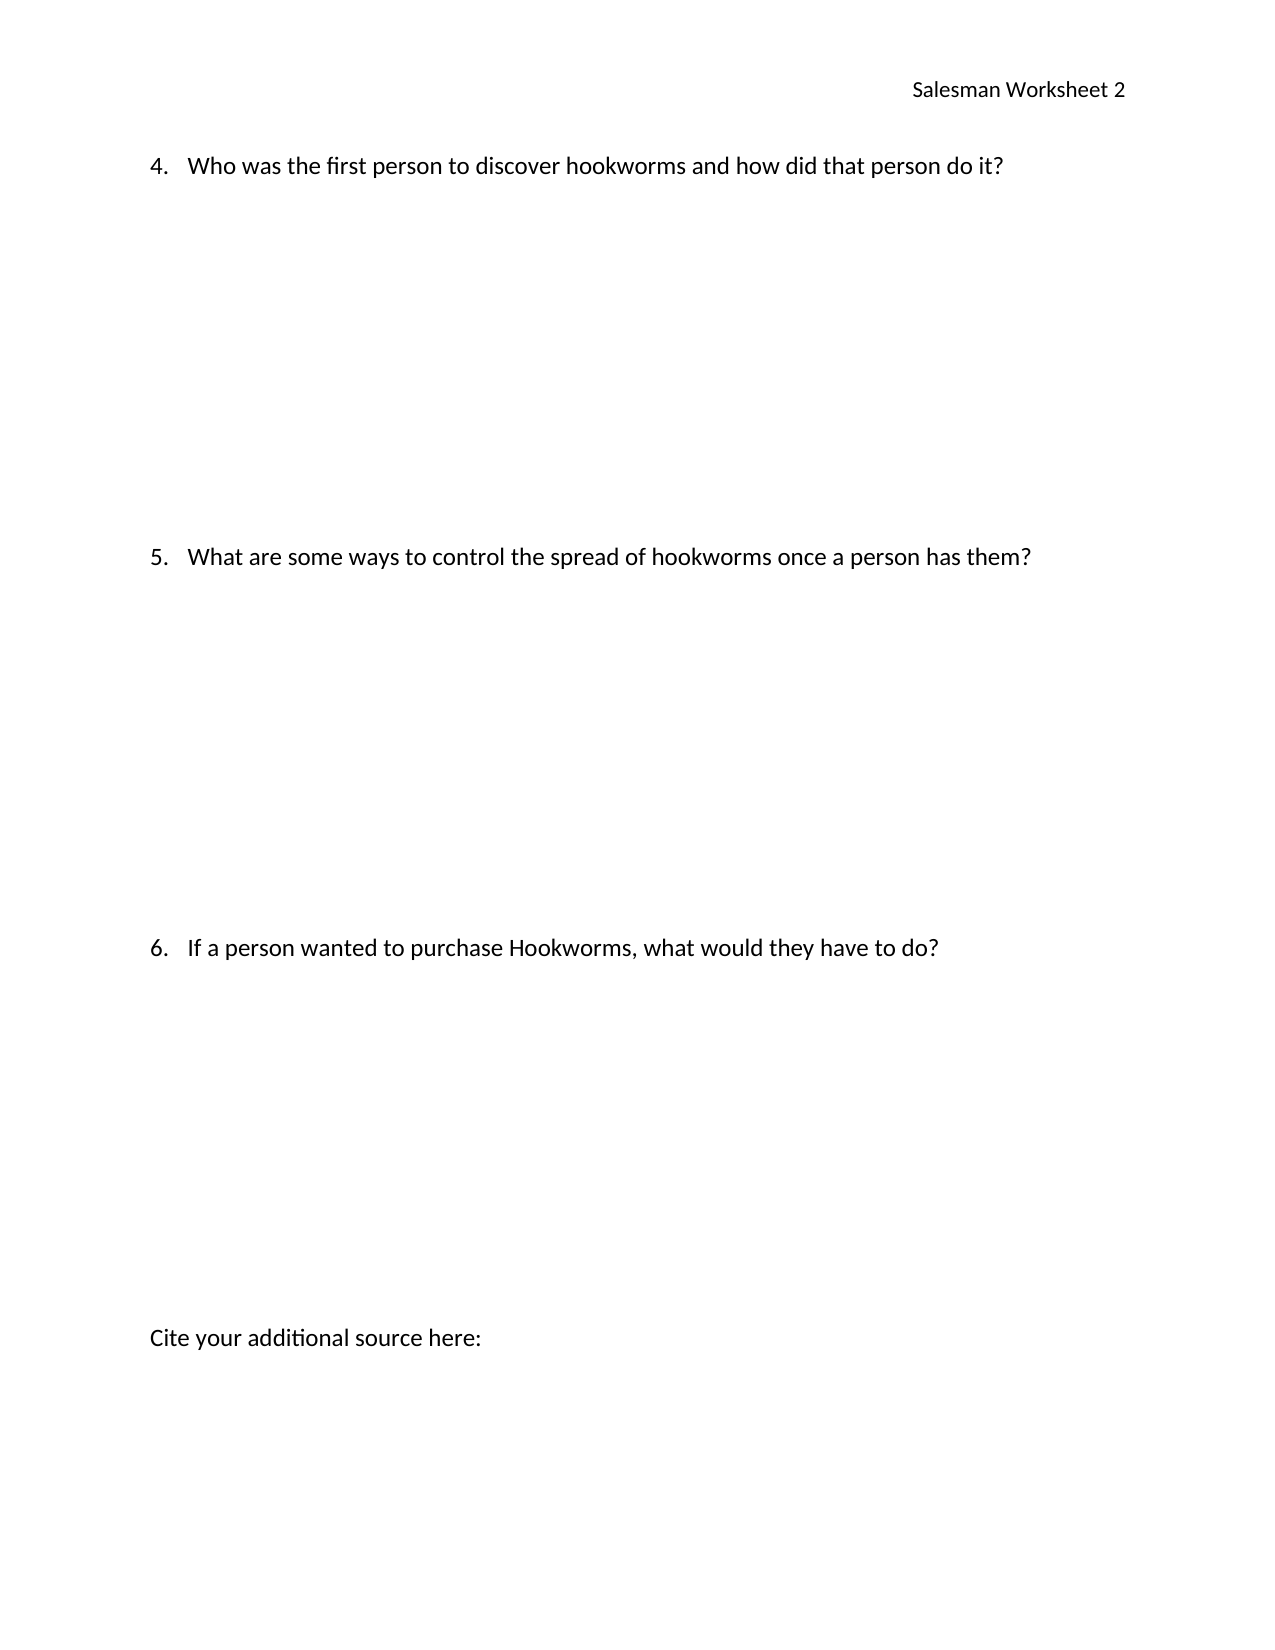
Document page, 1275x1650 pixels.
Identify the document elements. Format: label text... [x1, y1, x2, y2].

list If a person wanted to purchase Hookworms, what would they have to do? [150, 932, 1125, 962]
text Cite your additional source here: [150, 1322, 1125, 1353]
list What are some ways to control the spread of hookworms once a person has them? [150, 541, 1125, 571]
list Who was the first person to discover hookworms and how did that person do it? [150, 150, 1125, 181]
